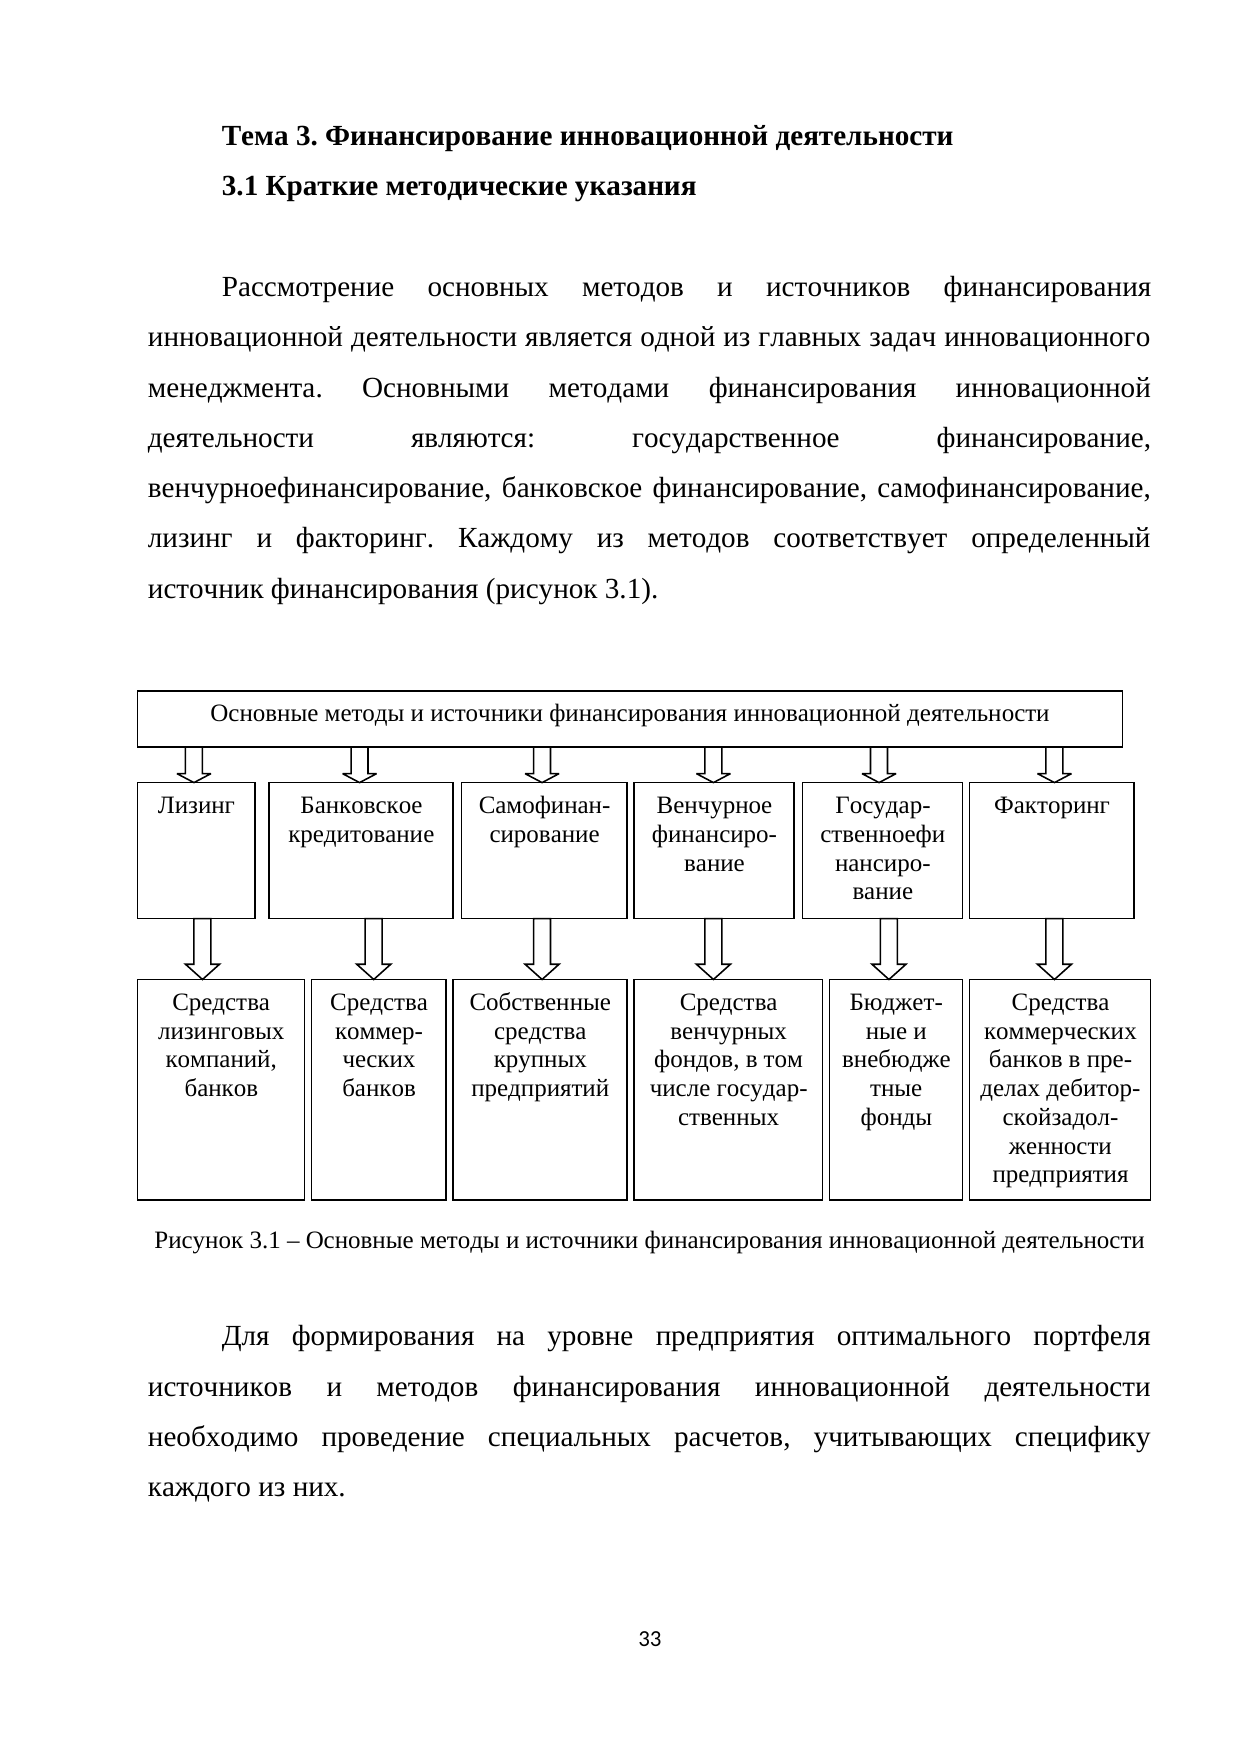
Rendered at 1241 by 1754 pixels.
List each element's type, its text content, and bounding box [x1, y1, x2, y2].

text Рисунок 3.1 – Основные методы и источники финансирования инновационной деятельности [148, 1225, 1152, 1254]
text 3.1 Краткие методические указания [148, 168, 1152, 202]
text Для формирования на уровне предприятия оптимального портфеля источников и методов финансирования инновационной деятельности необходимо проведение специальных расчетов, учитывающих специфику каждого из них. [148, 1318, 1152, 1503]
text Рассмотрение основных методов и источников финансирования инновационной деятельности является одной из главных задач инновационного менеджмента. Основными методами финансирования инновационной деятельности являются: государственное финансирование, венчурноефинансирование, банковское финансирование, самофинансирование, лизинг и факторинг. Каждому из методов соответствует определенный источник финансирования (рисунок 3.1). [148, 269, 1152, 604]
text Тема 3. Финансирование инновационной деятельности [148, 118, 1152, 152]
